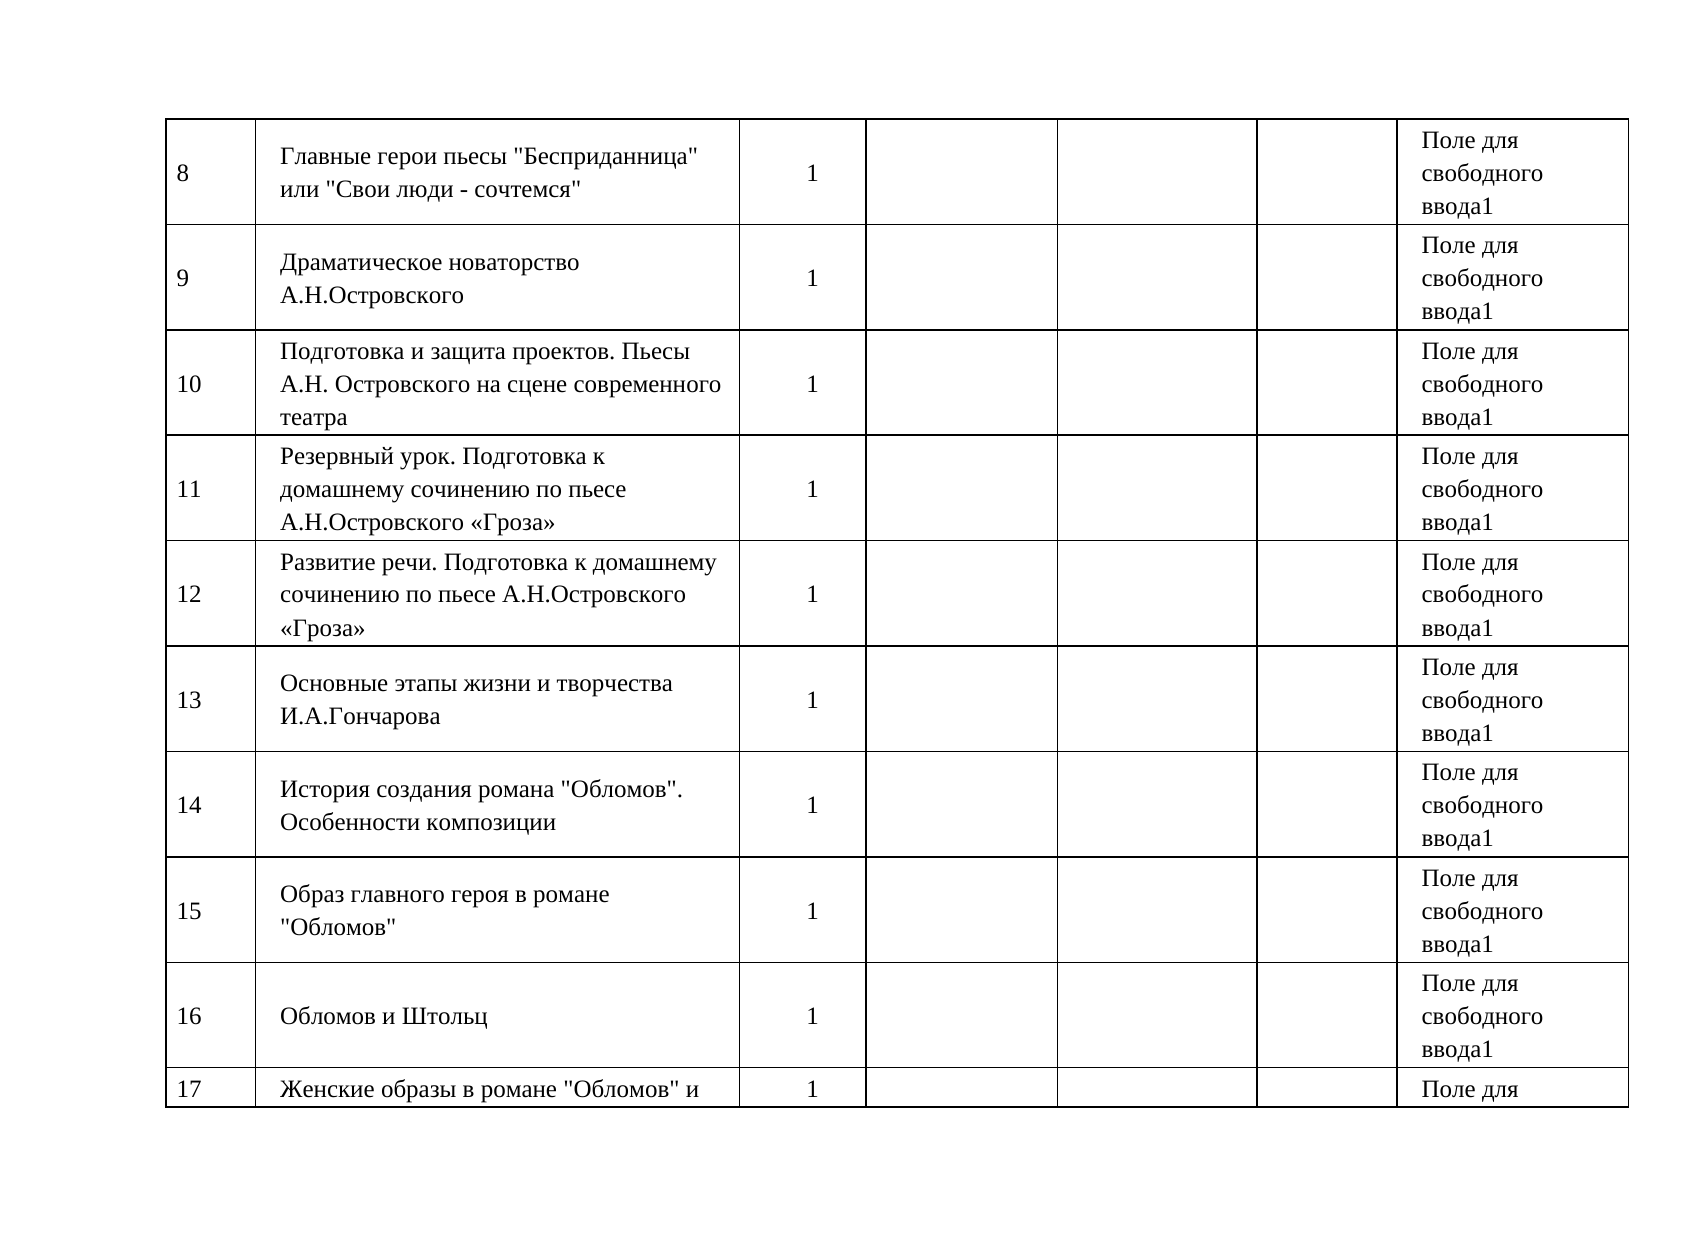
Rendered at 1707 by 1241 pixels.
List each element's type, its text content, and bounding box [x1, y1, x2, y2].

table_cell 1 [740, 963, 865, 1067]
table_cell 1 [740, 752, 865, 856]
table_cell 9 [167, 225, 255, 329]
table_cell Поле для свободного ввода1 [1398, 858, 1628, 961]
table_cell 1 [740, 120, 865, 223]
table_cell [1058, 225, 1256, 329]
table_cell Развитие речи. Подготовка к домашнему сочинению по пьесе А.Н.Островского «Гроза» [256, 541, 739, 645]
table_cell [867, 1068, 1057, 1106]
table_cell 12 [167, 541, 255, 645]
table_cell [1058, 963, 1256, 1067]
table_cell [867, 541, 1057, 645]
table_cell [1398, 1068, 1628, 1106]
table_cell 13 [167, 647, 255, 751]
table_cell Образ главного героя в романе "Обломов" [256, 858, 739, 961]
table_cell [1058, 331, 1256, 434]
table_cell [867, 120, 1057, 223]
table_cell 1 [740, 225, 865, 329]
table_cell История создания романа "Обломов". Особенности композиции [256, 752, 739, 856]
table_cell [1258, 541, 1396, 645]
table_cell Поле для свободного ввода1 [1398, 647, 1628, 751]
table_cell [1058, 752, 1256, 856]
table_cell [867, 436, 1057, 540]
table_cell [1258, 752, 1396, 856]
table_cell [1258, 225, 1396, 329]
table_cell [1398, 120, 1628, 223]
table_cell Обломов и Штольц [256, 963, 739, 1067]
table_cell 17 [167, 1068, 255, 1106]
table_cell [867, 647, 1057, 751]
table_cell Поле для свободного ввода1 [1398, 331, 1628, 434]
table_cell [1258, 120, 1396, 223]
table_cell [867, 858, 1057, 961]
table_cell [1058, 858, 1256, 961]
table_cell [1058, 120, 1256, 223]
table_cell Поле для свободного ввода1 [1398, 225, 1628, 329]
table_cell 15 [167, 858, 255, 961]
table_cell 1 [740, 858, 865, 961]
table_cell 1 [740, 647, 865, 751]
table_cell Поле для свободного ввода1 [1398, 436, 1628, 540]
table_cell [1258, 331, 1396, 434]
table_cell [1058, 647, 1256, 751]
table_cell 14 [167, 752, 255, 856]
table_cell 1 [740, 1068, 865, 1106]
table_cell [1258, 1068, 1396, 1106]
table_cell [1258, 858, 1396, 961]
table_cell [1058, 436, 1256, 540]
table_cell 1 [740, 541, 865, 645]
table_cell [1258, 436, 1396, 540]
table_cell 1 [740, 436, 865, 540]
table_cell Поле для свободного ввода1 [1398, 541, 1628, 645]
table_cell [1058, 1068, 1256, 1106]
table_cell Поле для свободного ввода1 [1398, 963, 1628, 1067]
table_cell [867, 225, 1057, 329]
table_cell [1258, 963, 1396, 1067]
table_cell [1058, 541, 1256, 645]
table_cell [867, 331, 1057, 434]
table_cell [867, 963, 1057, 1067]
table_cell [867, 752, 1057, 856]
table_cell Поле для свободного ввода1 [1398, 752, 1628, 856]
table_cell [1258, 647, 1396, 751]
table_cell 11 [167, 436, 255, 540]
table_cell Основные этапы жизни и творчества И.А.Гончарова [256, 647, 739, 751]
table_cell 1 [740, 331, 865, 434]
table_cell 8 [167, 120, 255, 223]
table_cell 16 [167, 963, 255, 1067]
table_cell 10 [167, 331, 255, 434]
table_cell Главные герои пьесы "Бесприданница" или "Свои люди - сочтемся" [256, 120, 739, 223]
table_cell Драматическое новаторство А.Н.Островского [256, 225, 739, 329]
table_cell Подготовка и защита проектов. Пьесы А.Н. Островского на сцене современного театра [256, 331, 739, 434]
table_cell Резервный урок. Подготовка к домашнему сочинению по пьесе А.Н.Островского «Гроза» [256, 436, 739, 540]
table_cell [256, 1068, 739, 1106]
